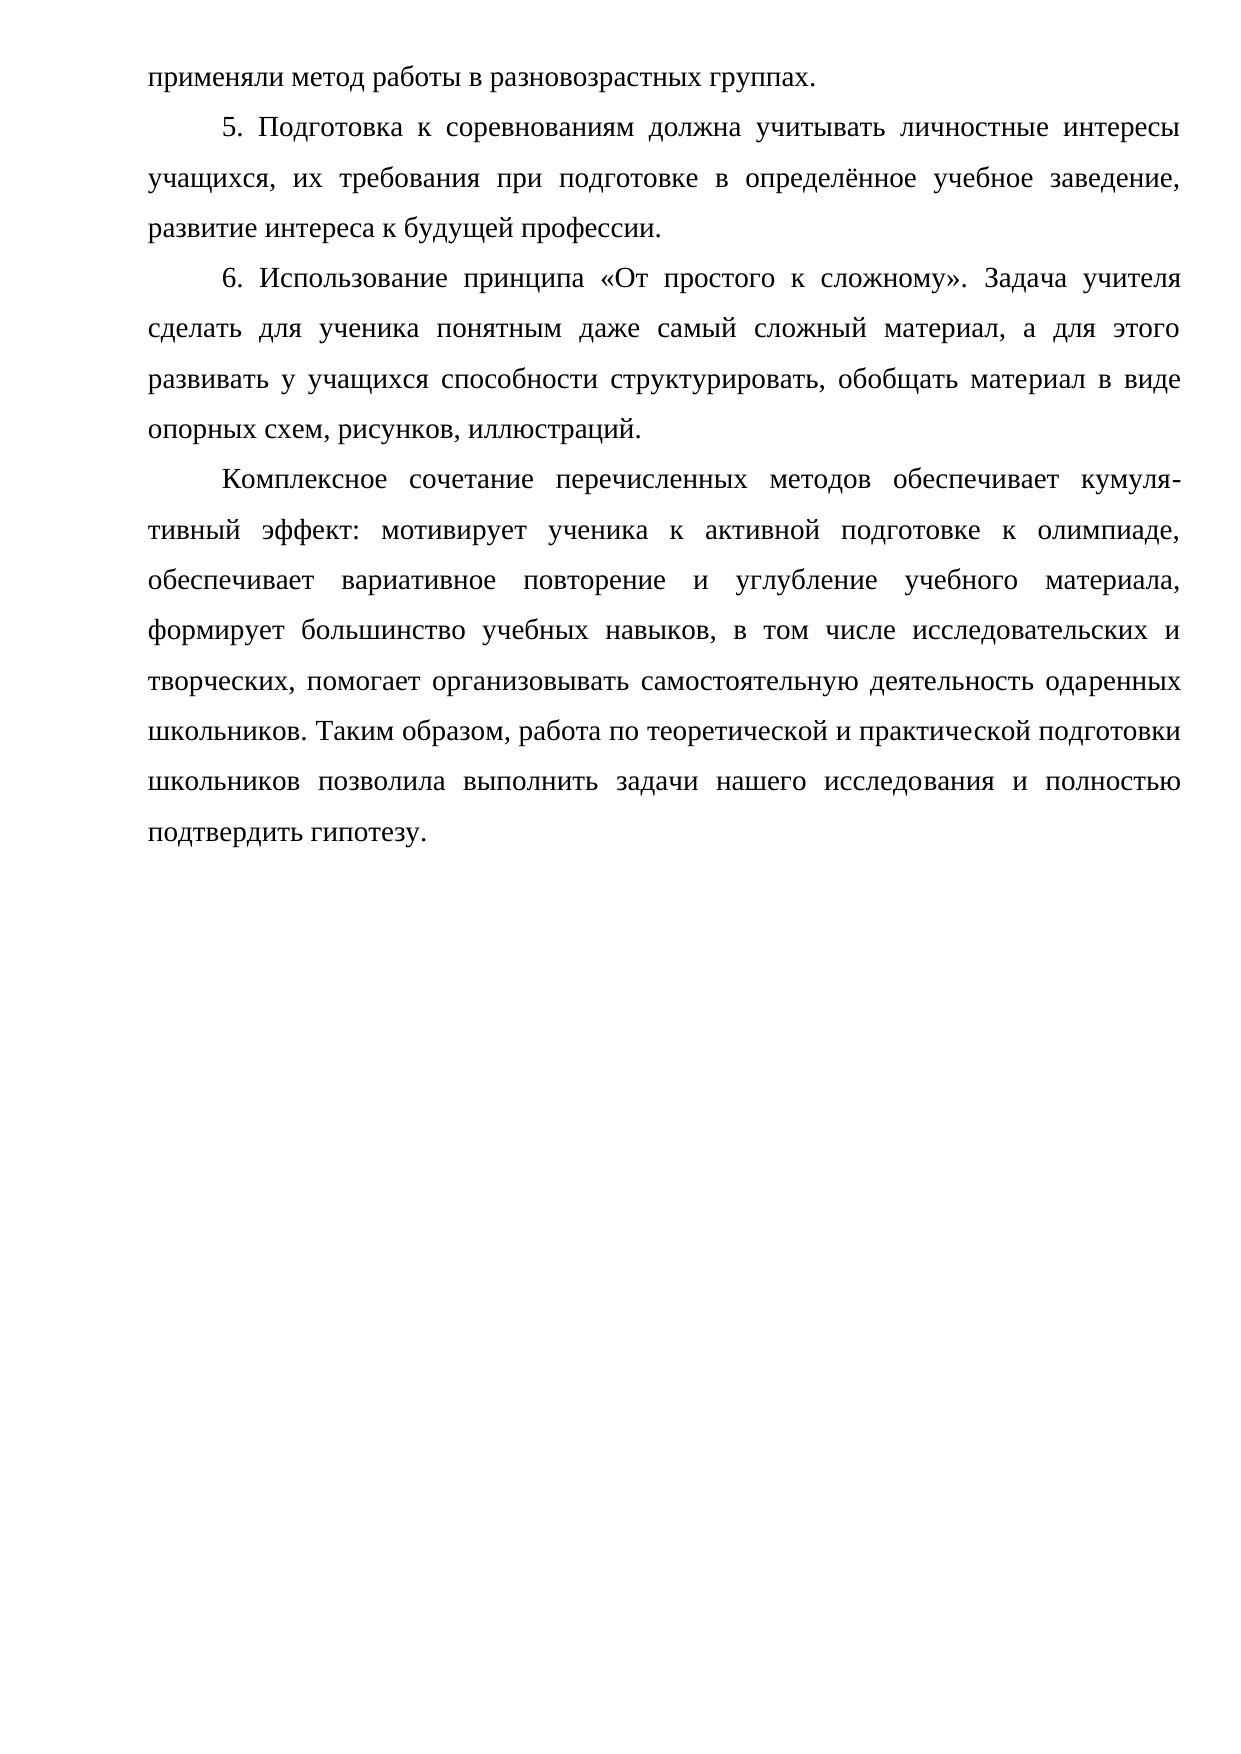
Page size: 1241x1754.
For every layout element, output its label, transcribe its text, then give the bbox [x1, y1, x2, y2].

text 6. Использование принципа «От простого к сложному». Задача учителя сделать для ученика понятным даже самый сложный материал, а для этого развивать у учащихся способности структурировать, обобщать материал в виде опорных схем, рисунков, иллюстраций. [148, 260, 1181, 445]
text Комплексное сочетание перечисленных методов обеспечивает кумулятивный эффект: мотивирует ученика к активной подготовке к олимпиаде, обеспечивает вариативное повторение и углубление учебного материала, формирует большинство учебных навыков, в том числе исследовательских и творческих, помогает организовывать самостоятельную деятельность одаренных школьников. Таким образом, работа по теоретической и практической подготовки школьников позволила выполнить задачи нашего исследования и полностью подтвердить гипотезу. [148, 462, 1181, 847]
text 5. Подготовка к соревнованиям должна учитывать личностные интересы учащихся, их требования при подготовке в определённое учебное заведение, развитие интереса к будущей профессии. [148, 109, 1181, 243]
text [148, 59, 1181, 93]
